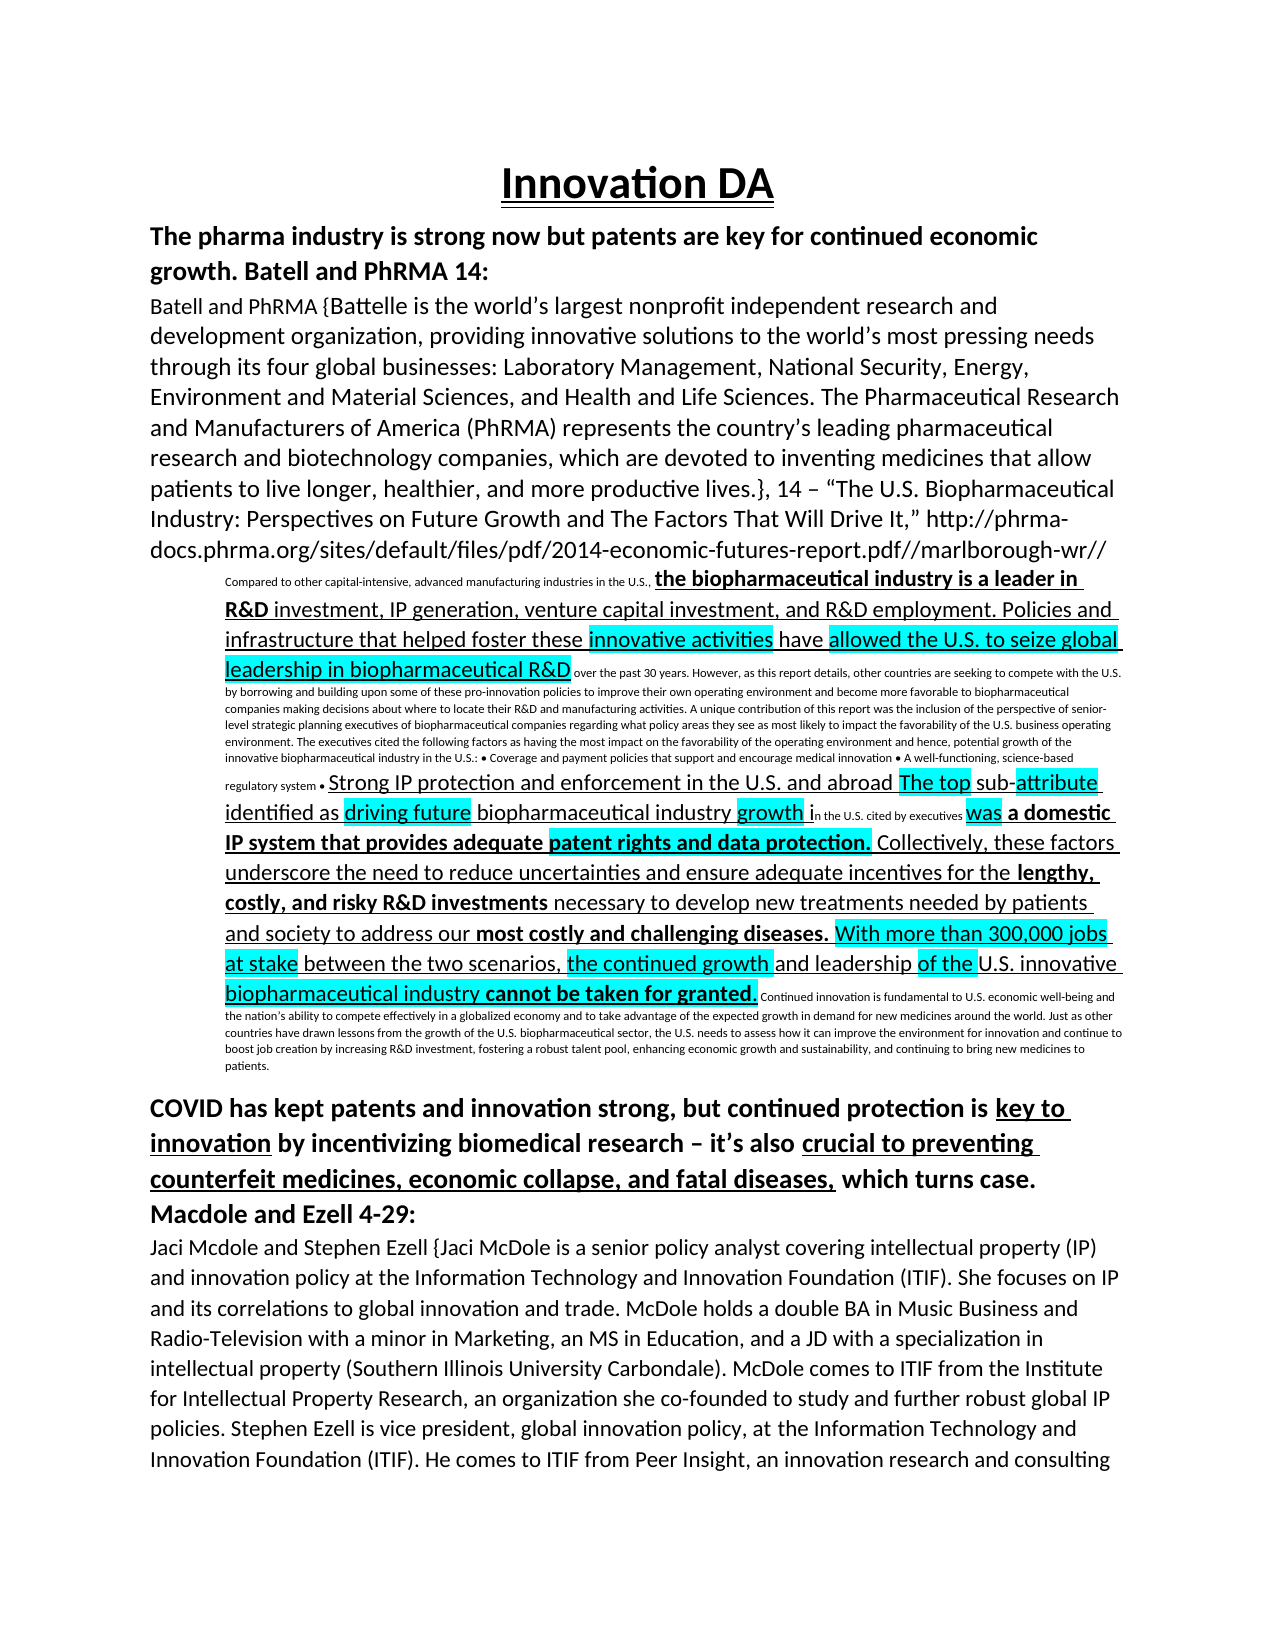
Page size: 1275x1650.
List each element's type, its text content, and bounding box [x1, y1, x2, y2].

text Batell and PhRMA {Battelle is the world’s largest nonprofit independent research and development organization, providing innovative solutions to the world’s most pressing needs through its four global businesses: Laboratory Management, National Security, Energy, Environment and Material Sciences, and Health and Life Sciences. The Pharmaceutical Research and Manufacturers of America (PhRMA) represents the country’s leading pharmaceutical research and biotechnology companies, which are devoted to inventing medicines that allow patients to live longer, healthier, and more productive lives.}, 14 – “The U.S. Biopharmaceutical Industry: Perspectives on Future Growth and The Factors That Will Drive It,” http://phrma-docs.phrma.org/sites/default/files/pdf/2014-economic-futures-report.pdf//marlborough-wr// [150, 290, 1125, 564]
subtitle COVID has kept patents and innovation strong, but continued protection is key to innovation by incentivizing biomedical research – it’s also crucial to preventing counterfeit medicines, economic collapse, and fatal diseases, which turns case. Macdole and Ezell 4-29: [150, 1091, 1125, 1231]
subtitle The pharma industry is strong now but patents are key for continued economic growth. Batell and PhRMA 14: [150, 219, 1125, 287]
text Compared to other capital-intensive, advanced manufacturing industries in the U.S., the biopharmaceutical industry is a leader in R&D investment, IP generation, venture capital investment, and R&D employment. Policies and infrastructure that helped foster these innovative activities have allowed the U.S. to seize global leadership in biopharmaceutical R&D over the past 30 years. However, as this report details, other countries are seeking to compete with the U.S. by borrowing and building upon some of these pro-innovation policies to improve their own operating environment and become more favorable to biopharmaceutical companies making decisions about where to locate their R&D and manufacturing activities. A unique contribution of this report was the inclusion of the perspective of senior-level strategic planning executives of biopharmaceutical companies regarding what policy areas they see as most likely to impact the favorability of the U.S. business operating environment. The executives cited the following factors as having the most impact on the favorability of the operating environment and hence, potential growth of the innovative biopharmaceutical industry in the U.S.: • Coverage and payment policies that support and encourage medical innovation • A well-functioning, science-based regulatory system • Strong IP protection and enforcement in the U.S. and abroad The top sub-attribute identified as driving future biopharmaceutical industry growth in the U.S. cited by executives was a domestic IP system that provides adequate patent rights and data protection. Collectively, these factors underscore the need to reduce uncertainties and ensure adequate incentives for the lengthy, costly, and risky R&D investments necessary to develop new treatments needed by patients and society to address our most costly and challenging diseases. With more than 300,000 jobs at stake between the two scenarios, the continued growth and leadership of the U.S. innovative biopharmaceutical industry cannot be taken for granted. Continued innovation is fundamental to U.S. economic well-being and the nation’s ability to compete effectively in a globalized economy and to take advantage of the expected growth in demand for new medicines around the world. Just as other countries have drawn lessons from the growth of the U.S. biopharmaceutical sector, the U.S. needs to assess how it can improve the environment for innovation and continue to boost job creation by increasing R&D investment, fostering a robust talent pool, enhancing economic growth and sustainability, and continuing to bring new medicines to patients. [225, 564, 1125, 1073]
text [150, 1233, 1125, 1473]
subtitle Innovation DA [150, 154, 1125, 210]
